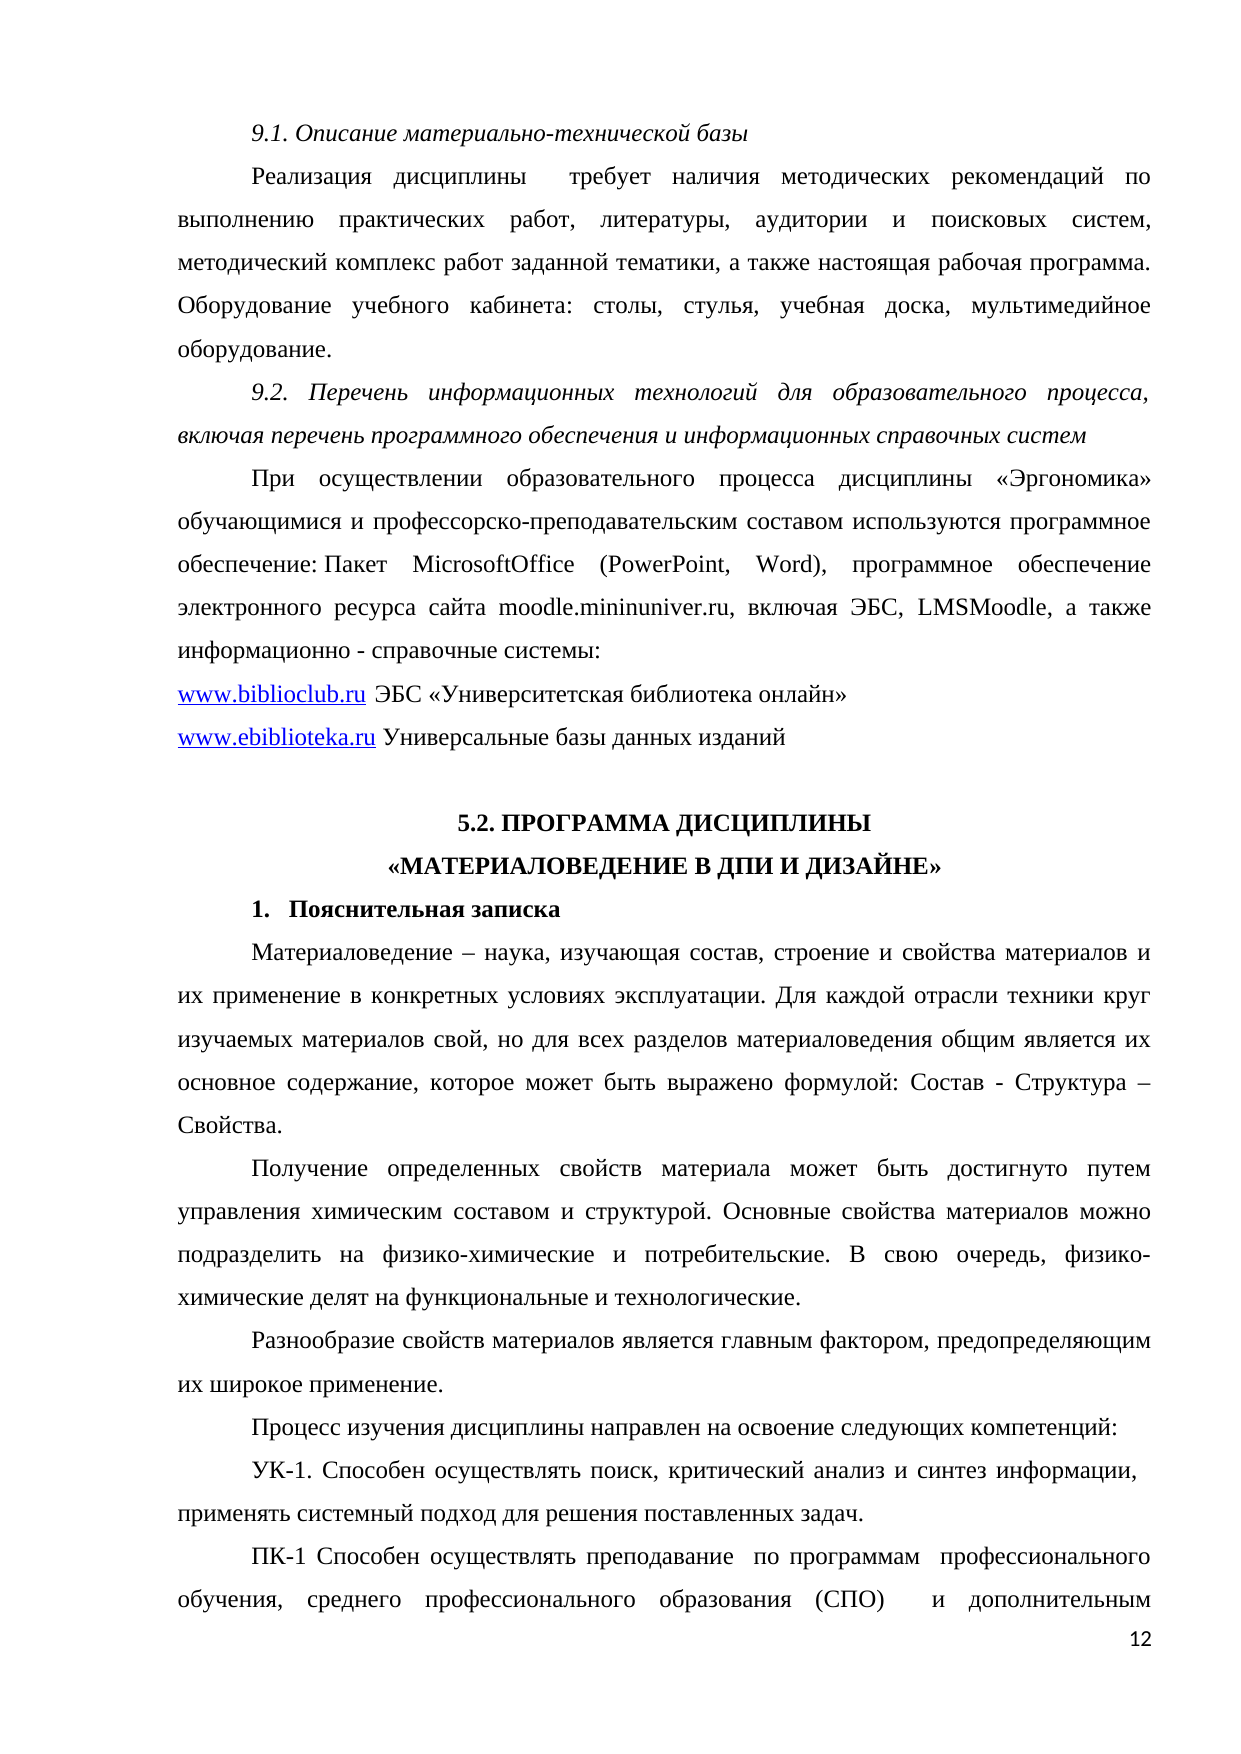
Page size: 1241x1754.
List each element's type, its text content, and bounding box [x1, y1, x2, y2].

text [177, 1541, 1152, 1613]
list Материаловедение – наука, изучающая состав, строение и свойства материалов и их применение в конкретных условиях эксплуатации. Для каждой отрасли техники круг изучаемых материалов свой, но для всех разделов материаловедения общим является их основное содержание, которое может быть выражено формулой: Состав - Структура – Свойства. [177, 937, 1152, 1139]
text www.ebiblioteka.ru Универсальные базы данных изданий [177, 722, 1152, 751]
text 9.1. Описание материально-технической базы [177, 118, 1152, 147]
text www.biblioclub.ru ЭБС «Университетская библиотека онлайн» [177, 679, 1152, 707]
text 9.2. Перечень информационных технологий для образовательного процесса, включая перечень программного обеспечения и информационных справочных систем [177, 377, 1152, 449]
text 5.2. ПРОГРАММА ДИСЦИПЛИНЫ [177, 808, 1152, 837]
text «МАТЕРИАЛОВЕДЕНИЕ В ДПИ И ДИЗАЙНЕ» [177, 851, 1152, 880]
list Разнообразие свойств материалов является главным фактором, предопределяющим их широкое применение. [177, 1326, 1152, 1397]
text Процесс изучения дисциплины направлен на освоение следующих компетенций: [177, 1412, 1152, 1441]
list Пояснительная записка [251, 894, 1152, 923]
text Реализация дисциплины требует наличия методических рекомендаций по выполнению практических работ, литературы, аудитории и поисковых систем, методический комплекс работ заданной тематики, а также настоящая рабочая программа. Оборудование учебного кабинета: столы, стулья, учебная доска, мультимедийное оборудование. [177, 161, 1152, 362]
list Получение определенных свойств материала может быть достигнуто путем управления химическим составом и структурой. Основные свойства материалов можно подразделить на физико-химические и потребительские. В свою очередь, физико-химические делят на функциональные и технологические. [177, 1153, 1152, 1311]
text УК-1. Способен осуществлять поиск, критический анализ и синтез информации, применять системный подход для решения поставленных задач. [177, 1455, 1138, 1527]
text При осуществлении образовательного процесса дисциплины «Эргономика» обучающимися и профессорско-преподавательским составом используются программное обеспечение: Пакет MicrosoftOffice (PowerPoint, Word), программное обеспечение электронного ресурса сайта moodle.mininuniver.ru, включая ЭБС, LMSMoodle, а также информационно - справочные системы: [177, 463, 1152, 664]
